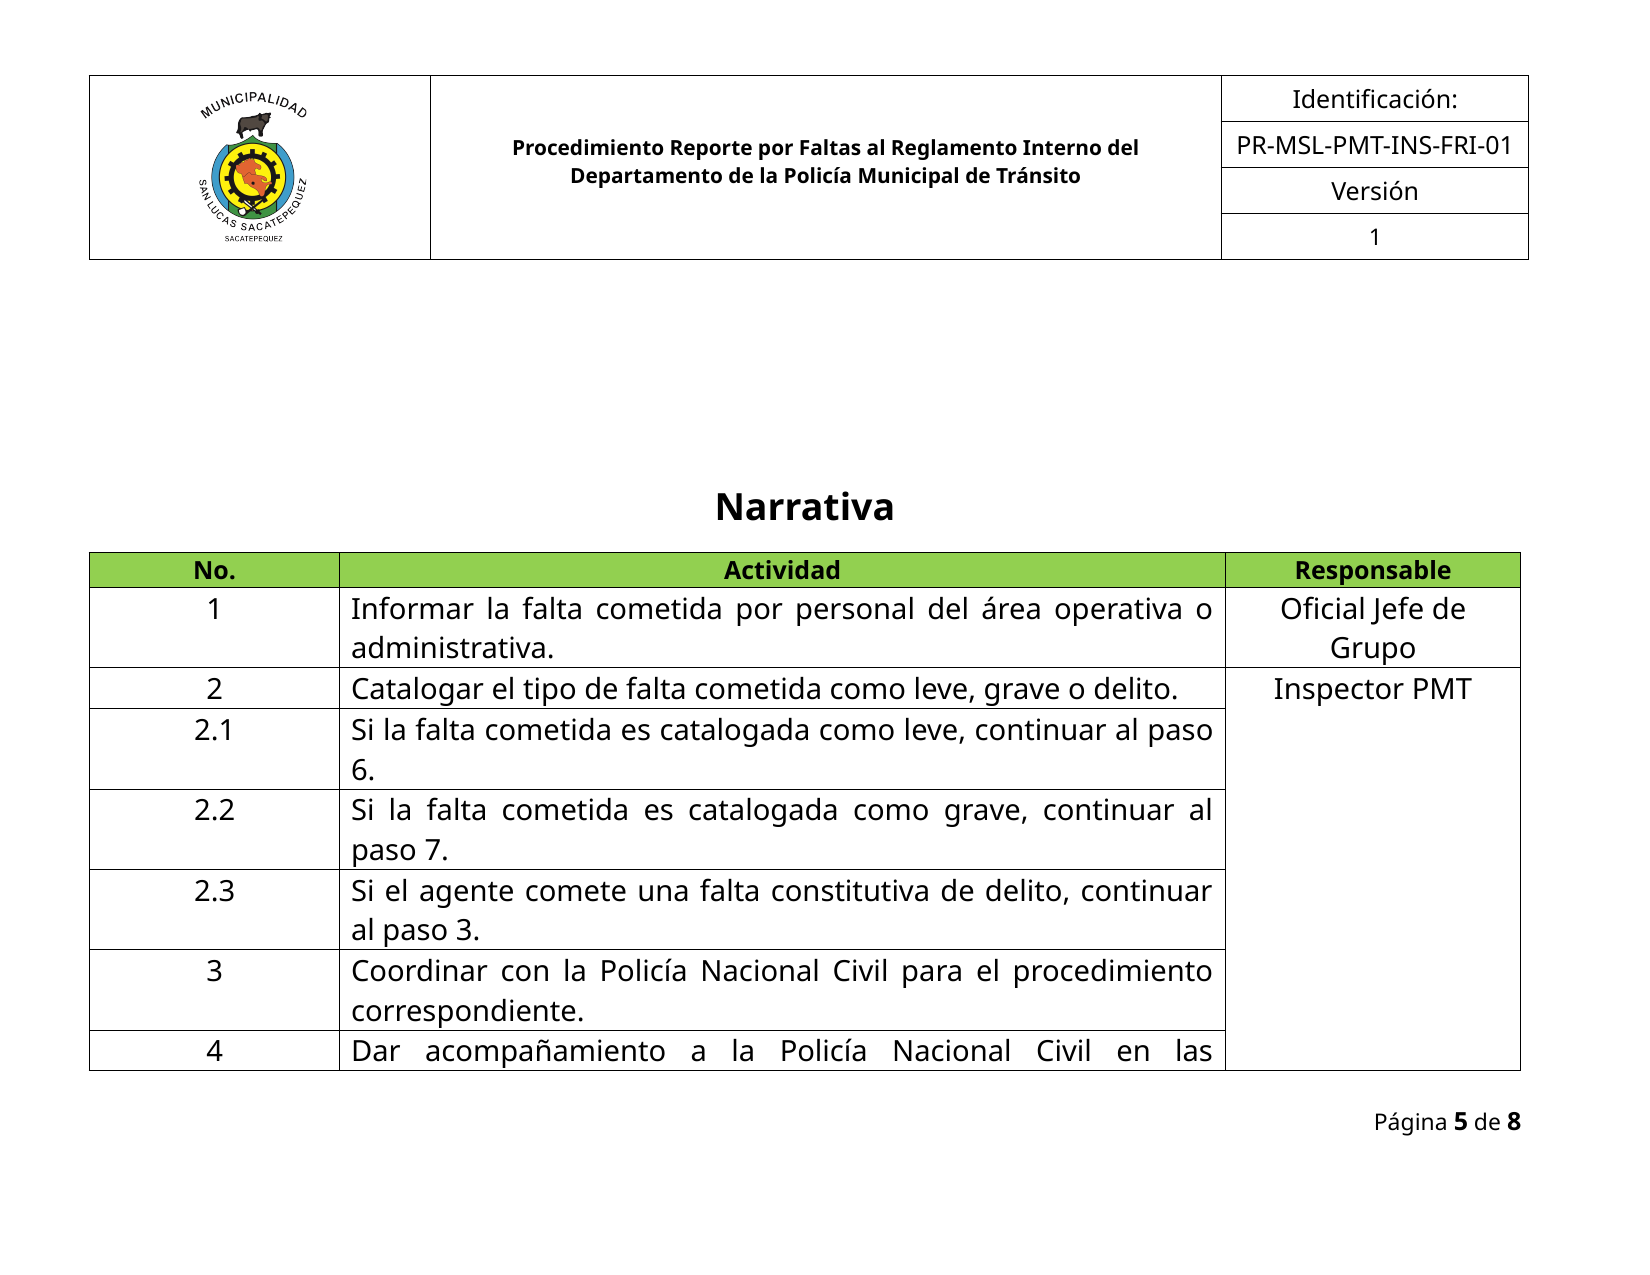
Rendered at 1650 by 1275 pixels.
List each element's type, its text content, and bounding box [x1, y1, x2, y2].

table_cell Coordinar con la Policía Nacional Civil para el procedimiento correspondiente. [340, 950, 1225, 1030]
table_header Actividad [340, 553, 1225, 587]
table_cell Dar acompañamiento a la Policía Nacional Civil en las diligencias pertinentes. [340, 1031, 1225, 1070]
table_cell Si la falta cometida es catalogada como grave, continuar al paso 7. [340, 790, 1225, 869]
table_cell Catalogar el tipo de falta cometida como leve, grave o delito. [340, 668, 1225, 708]
table_cell 2.2 [90, 790, 339, 869]
table_header Responsable [1226, 553, 1520, 587]
table_cell Si el agente comete una falta constitutiva de delito, continuar al paso 3. [340, 870, 1225, 949]
table_header No. [90, 553, 339, 587]
table_cell 2.3 [90, 870, 339, 949]
table_cell Informar la falta cometida por personal del área operativa o administrativa. [340, 588, 1225, 667]
table_cell Si la falta cometida es catalogada como leve, continuar al paso 6. [340, 709, 1225, 788]
table_cell 2 [90, 668, 339, 708]
table_cell Oficial Jefe de Grupo [1226, 588, 1520, 667]
table_cell 4 [90, 1031, 339, 1070]
text Narrativa [89, 480, 1521, 531]
picture [199, 92, 307, 242]
table_cell 3 [90, 950, 339, 1030]
table_cell Inspector PMT [1226, 668, 1520, 1070]
table_cell 1 [90, 588, 339, 667]
table_cell 2.1 [90, 709, 339, 788]
